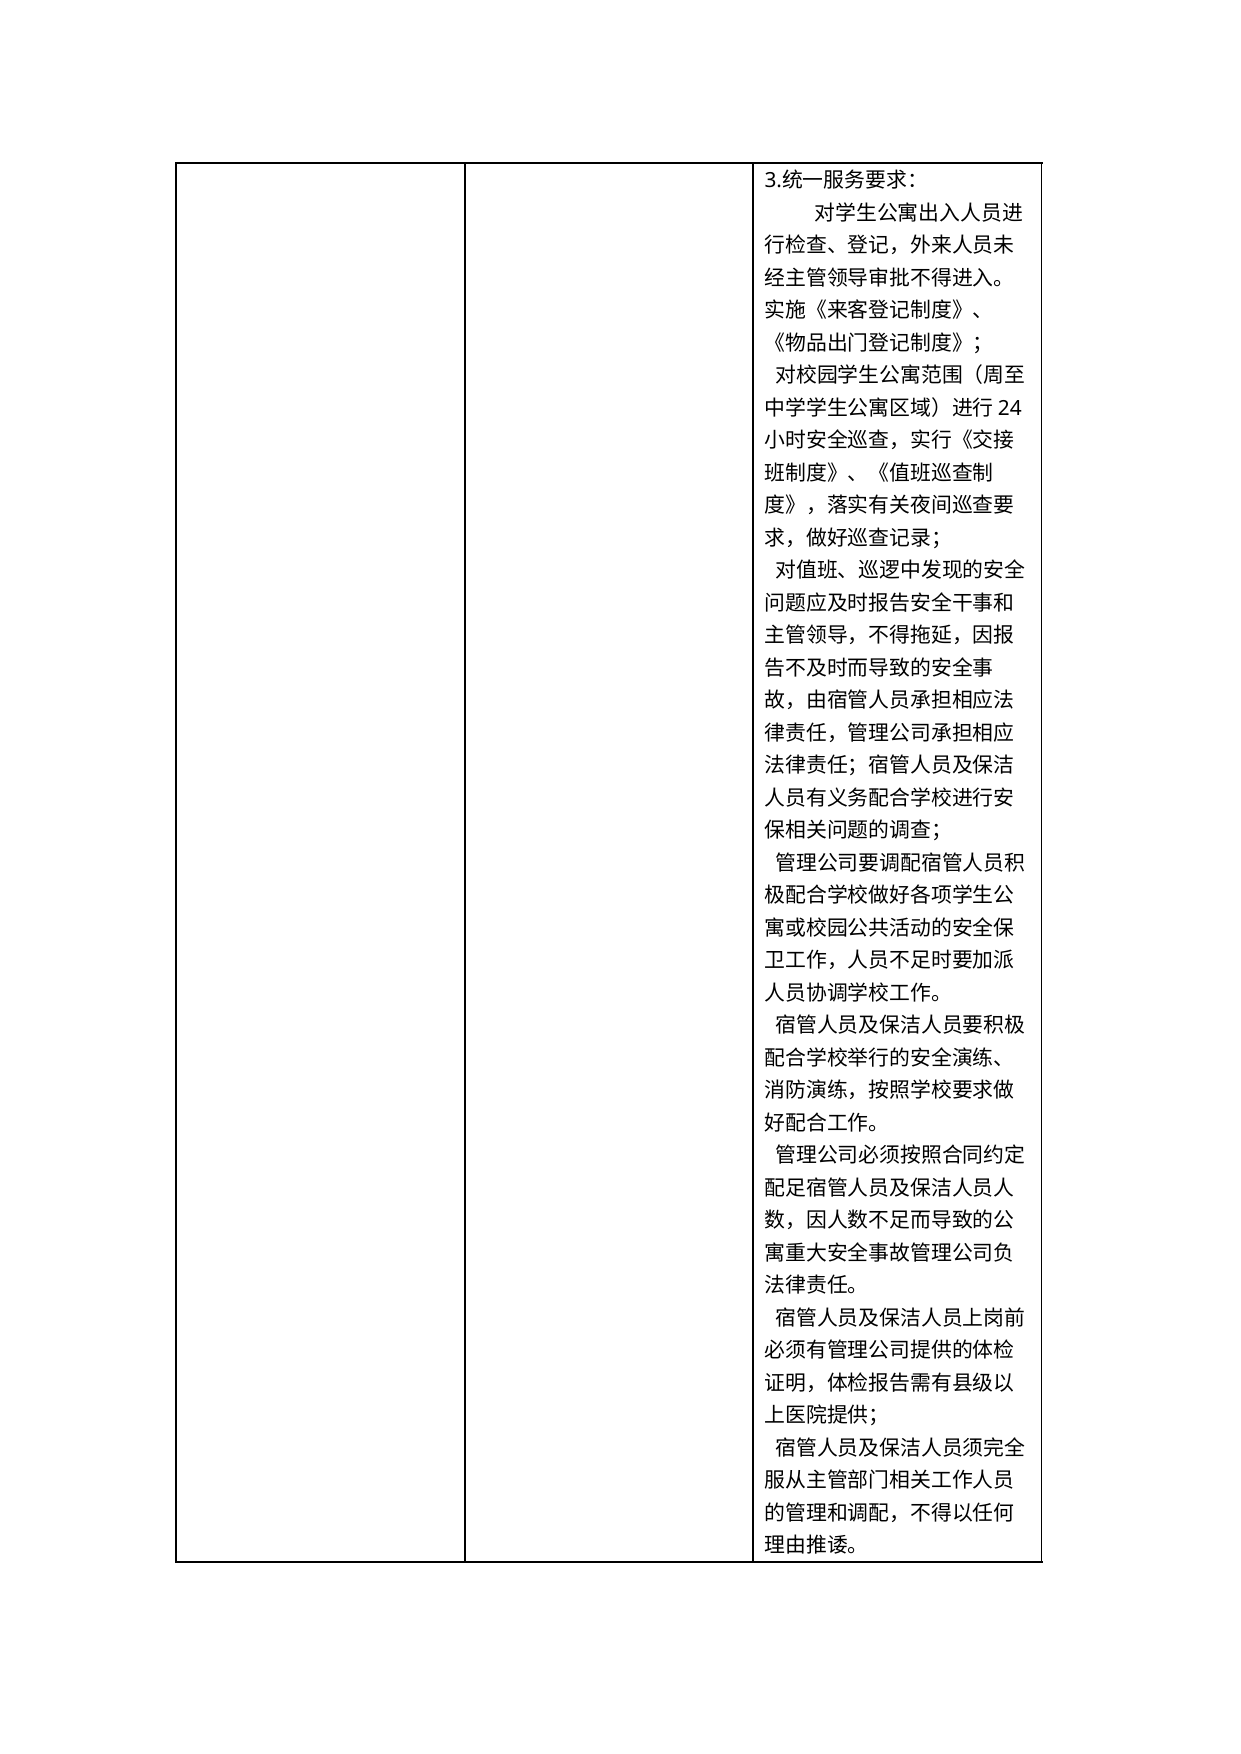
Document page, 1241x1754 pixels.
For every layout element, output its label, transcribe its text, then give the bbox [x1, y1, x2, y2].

table_cell [466, 164, 752, 1561]
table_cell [754, 164, 1041, 1561]
table_cell 1 [177, 164, 464, 1561]
